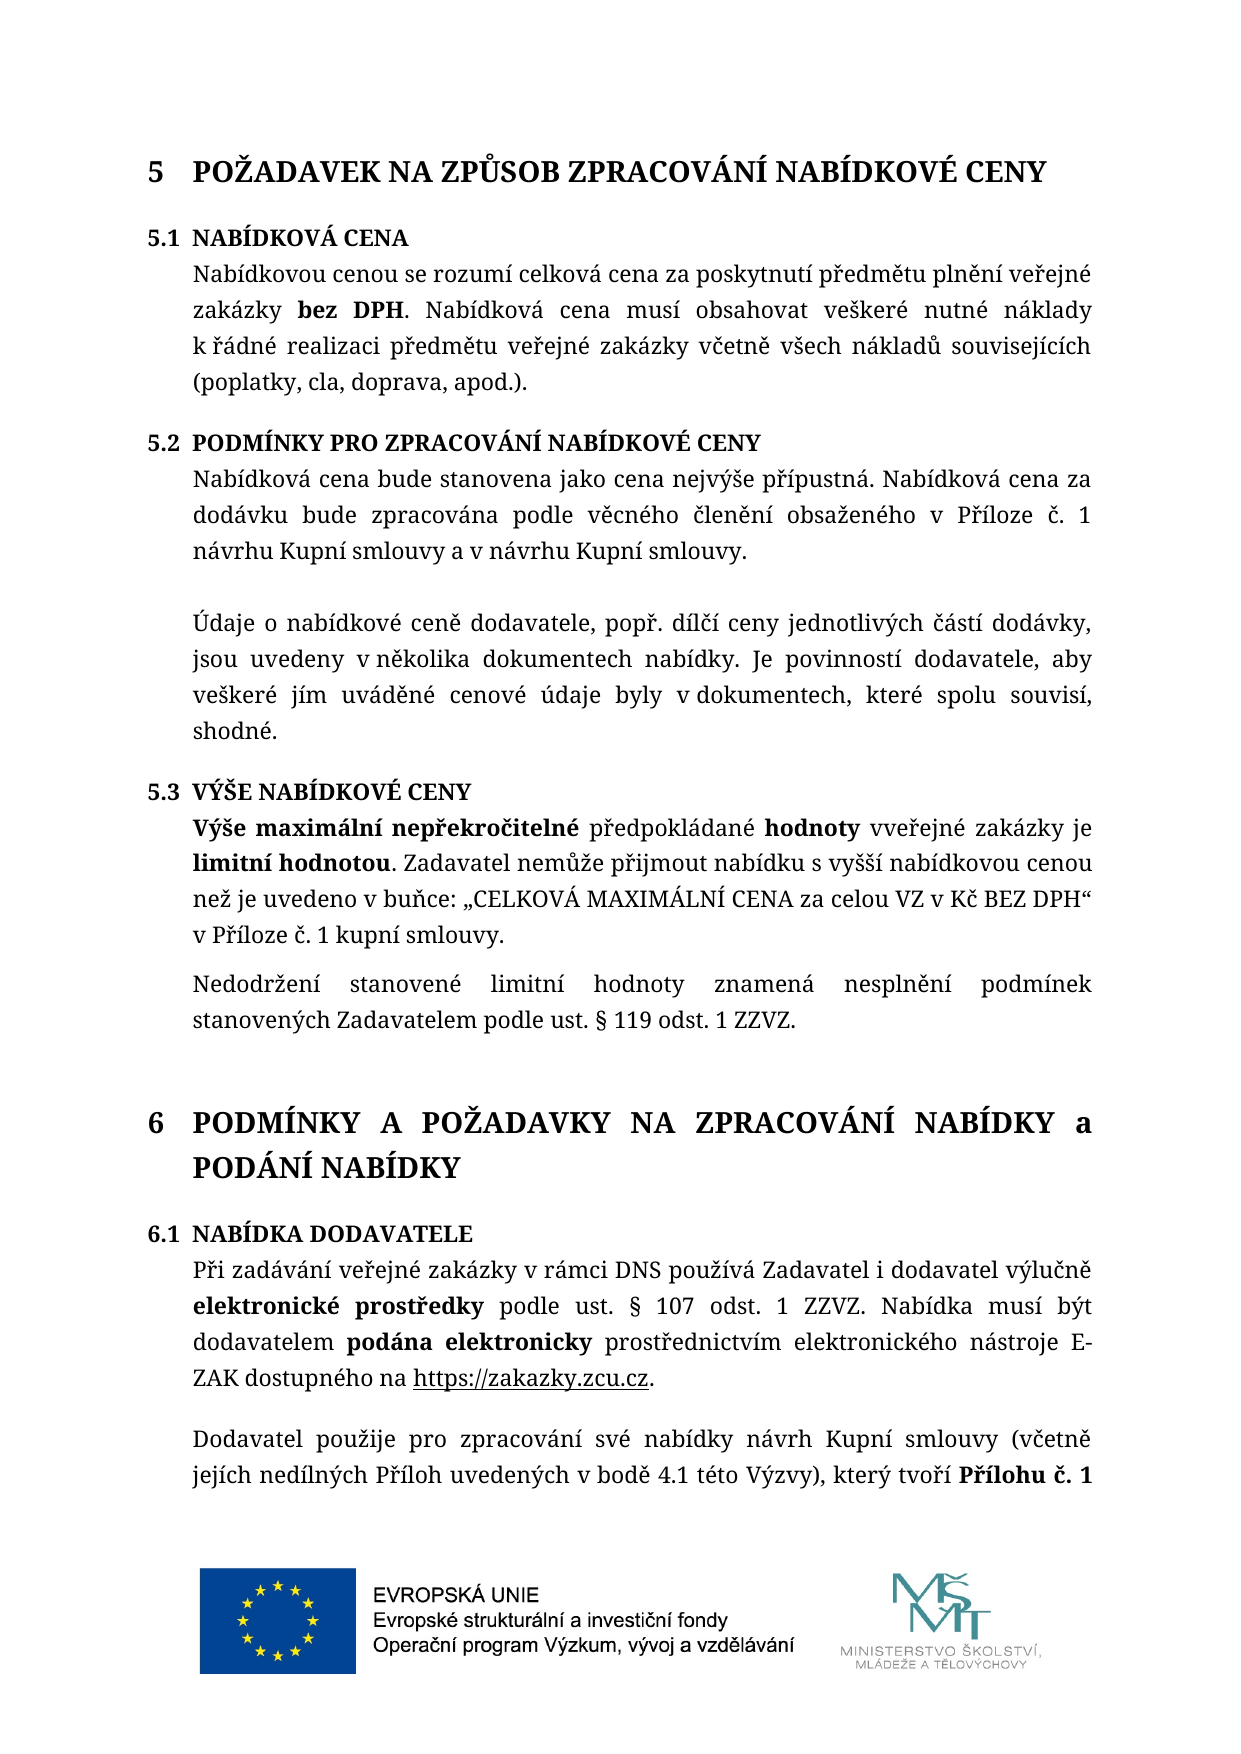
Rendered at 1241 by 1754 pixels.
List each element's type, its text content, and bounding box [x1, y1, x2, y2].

subtitle PODMÍNKY PRO ZPRACOVÁNÍ NABÍDKOVÉ CENY [147, 427, 1093, 458]
subtitle PODMÍNKY A POŽADAVKY NA ZPRACOVÁNÍ NABÍDKY a PODÁNÍ NABÍDKY [148, 1102, 1093, 1187]
text Nabídková cena bude stanovena jako cena nejvýše přípustná. Nabídková cena za dodávku bude zpracována podle věcného členění obsaženého v Příloze č. 1 návrhu Kupní smlouvy a v návrhu Kupní smlouvy. [193, 463, 1093, 566]
text Při zadávání veřejné zakázky v rámci DNS používá Zadavatel i dodavatel výlučně elektronické prostředky podle ust. § 107 odst. 1 ZZVZ. Nabídka musí být dodavatelem podána elektronicky prostřednictvím elektronického nástroje E-ZAK dostupného na https://zakazky.zcu.cz. [193, 1254, 1093, 1393]
text Výše maximální nepřekročitelné předpokládané hodnoty vveřejné zakázky je limitní hodnotou. Zadavatel nemůže přijmout nabídku s vyšší nabídkovou cenou než je uvedeno v buňce: „CELKOVÁ MAXIMÁLNÍ CENA za celou VZ v Kč BEZ DPH“ v Příloze č. 1 kupní smlouvy. [193, 811, 1093, 951]
text Nabídkovou cenou se rozumí celková cena za poskytnutí předmětu plnění veřejné zakázky bez DPH. Nabídková cena musí obsahovat veškeré nutné náklady k řádné realizaci předmětu veřejné zakázky včetně všech nákladů souvisejících (poplatky, cla, doprava, apod.). [193, 258, 1093, 397]
subtitle NABÍDKA DODAVATELE [147, 1218, 1093, 1249]
picture [147, 1516, 1093, 1726]
subtitle VÝŠE NABÍDKOVÉ CENY [147, 776, 1093, 807]
text Nedodržení stanovené limitní hodnoty znamená nesplnění podmínek stanovených Zadavatelem podle ust. § 119 odst. 1 ZZVZ. [192, 968, 1093, 1035]
text Údaje o nabídkové ceně dodavatele, popř. dílčí ceny jednotlivých částí dodávky, jsou uvedeny v několika dokumentech nabídky. Je povinností dodavatele, aby veškeré jím uváděné cenové údaje byly v dokumentech, které spolu souvisí, shodné. [193, 607, 1093, 746]
subtitle NABÍDKOVÁ CENA [147, 222, 1093, 254]
subtitle POŽADAVEK NA ZPŮSOB ZPRACOVÁNÍ NABÍDKOVÉ CENY [148, 152, 1093, 191]
